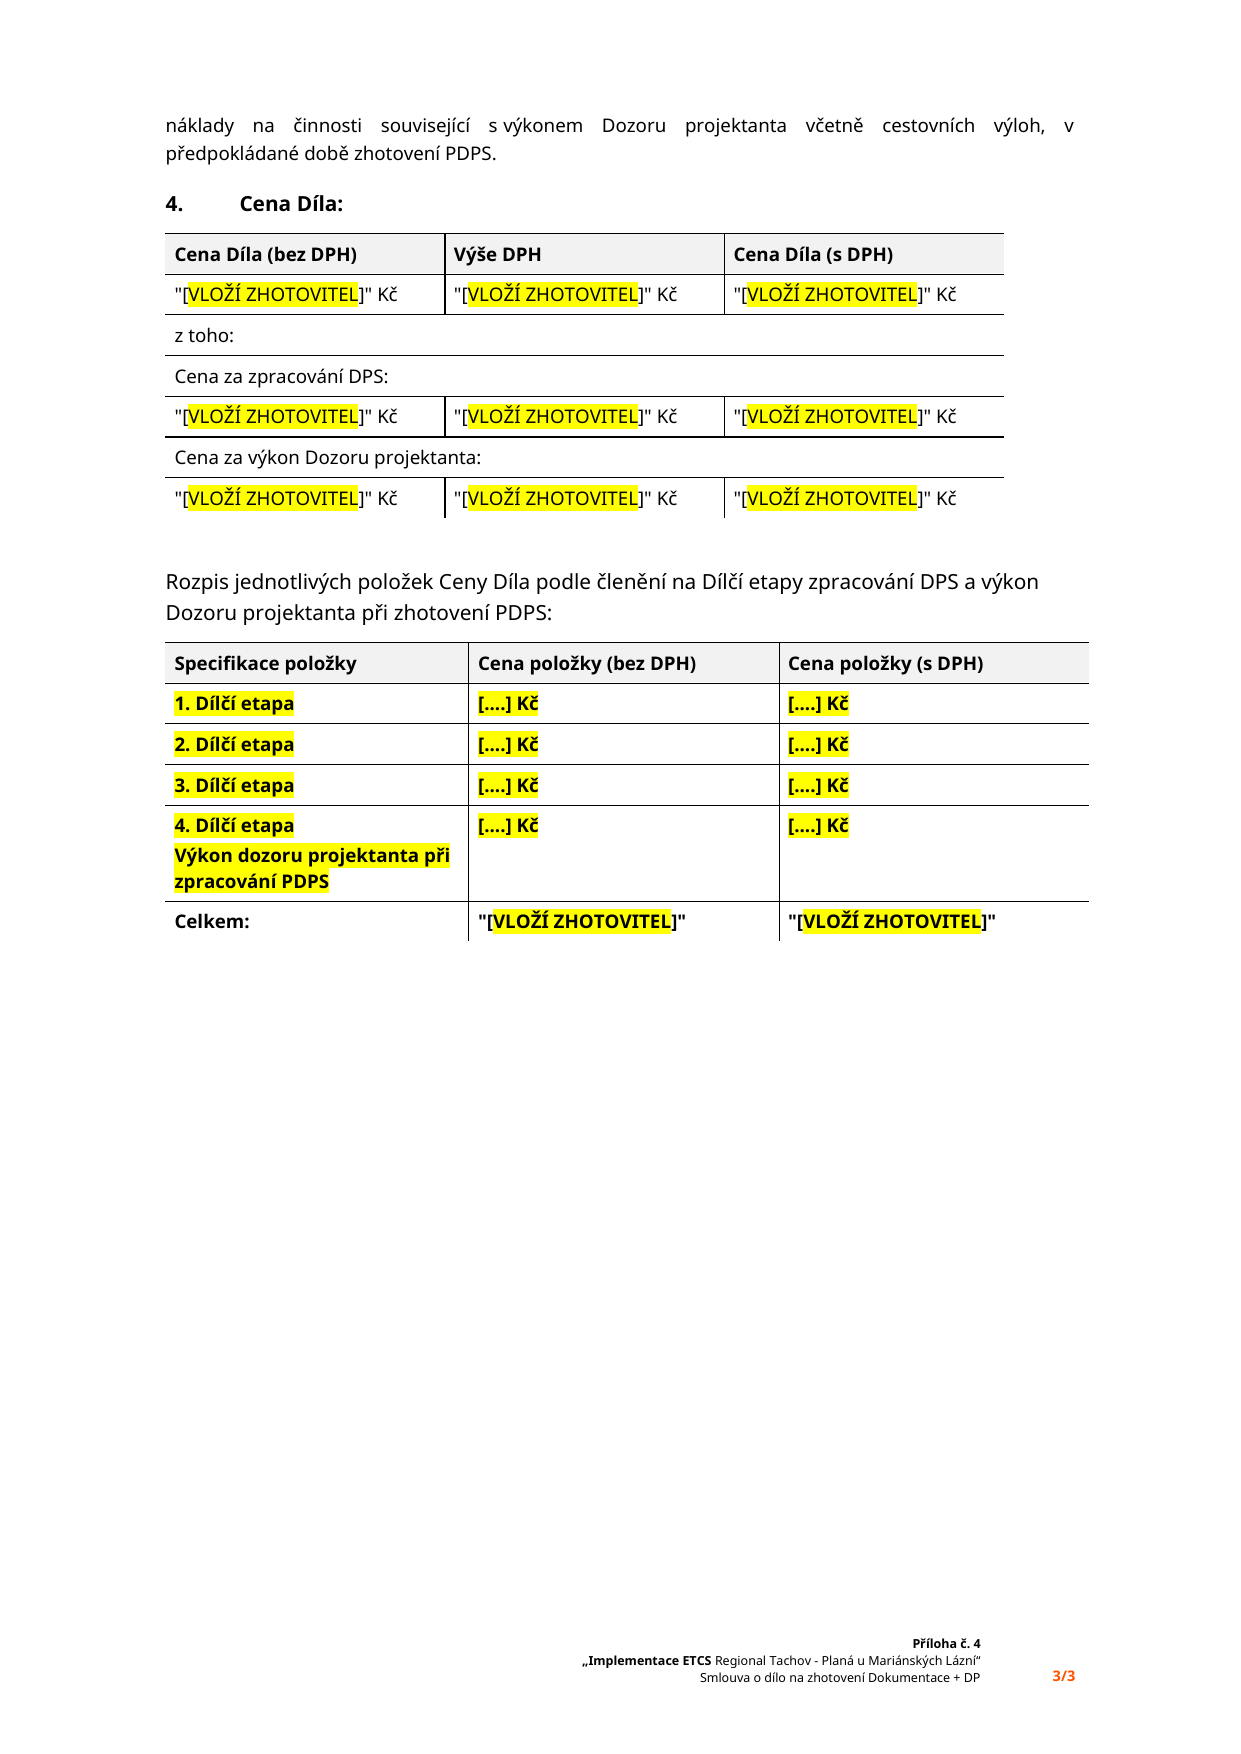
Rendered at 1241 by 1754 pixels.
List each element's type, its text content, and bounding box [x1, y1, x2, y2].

text 4. Cena Díla: [165, 189, 1075, 217]
table_cell Cena za zpracování DPS: [165, 356, 1004, 396]
table_header Cena položky (bez DPH) [469, 643, 779, 682]
table_header Cena Díla (s DPH) [725, 234, 1004, 273]
table_cell [....] Kč [780, 724, 1089, 764]
table_cell "[VLOŽÍ ZHOTOVITEL]" Kč [165, 478, 444, 518]
table_cell "[VLOŽÍ ZHOTOVITEL]" Kč [446, 275, 724, 314]
table_cell z toho: [165, 315, 1004, 355]
table_cell Celkem: [165, 902, 468, 941]
table_cell 4. Dílčí etapa Výkon dozoru projektanta při zpracování PDPS [165, 806, 468, 901]
table_cell [....] Kč [469, 724, 779, 764]
table_cell "[VLOŽÍ ZHOTOVITEL]" Kč [725, 478, 1004, 518]
table_header Cena položky (s DPH) [780, 643, 1089, 682]
table_cell "[VLOŽÍ ZHOTOVITEL]" Kč [446, 397, 724, 436]
table_cell "[VLOŽÍ ZHOTOVITEL]" Kč [165, 275, 444, 314]
table_cell "[VLOŽÍ ZHOTOVITEL]" Kč [725, 397, 1004, 436]
table_cell [....] Kč [469, 806, 779, 901]
table_cell "[VLOŽÍ ZHOTOVITEL]" Kč [446, 478, 724, 518]
table_cell [....] Kč [469, 765, 779, 805]
table_cell [....] Kč [780, 765, 1089, 805]
table_cell [....] Kč [780, 684, 1089, 723]
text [165, 112, 1075, 166]
table_header Cena Díla (bez DPH) [165, 234, 444, 273]
table_cell 1. Dílčí etapa [165, 684, 468, 723]
table_cell 3. Dílčí etapa [165, 765, 468, 805]
table_cell "[VLOŽÍ ZHOTOVITEL]" Kč [165, 397, 444, 436]
table_header Výše DPH [446, 234, 724, 273]
text Rozpis jednotlivých položek Ceny Díla podle členění na Dílčí etapy zpracování DPS a výkon Dozoru projektanta při zhotovení PDPS: [165, 567, 1075, 626]
table_cell [....] Kč [780, 806, 1089, 901]
table_cell "[VLOŽÍ ZHOTOVITEL]" [469, 902, 779, 941]
table_cell Cena za výkon Dozoru projektanta: [165, 438, 1004, 477]
table_cell "[VLOŽÍ ZHOTOVITEL]" Kč [725, 275, 1004, 314]
table_header Specifikace položky [165, 643, 468, 682]
table_cell [....] Kč [469, 684, 779, 723]
table_cell 2. Dílčí etapa [165, 724, 468, 764]
table_cell "[VLOŽÍ ZHOTOVITEL]" [780, 902, 1089, 941]
